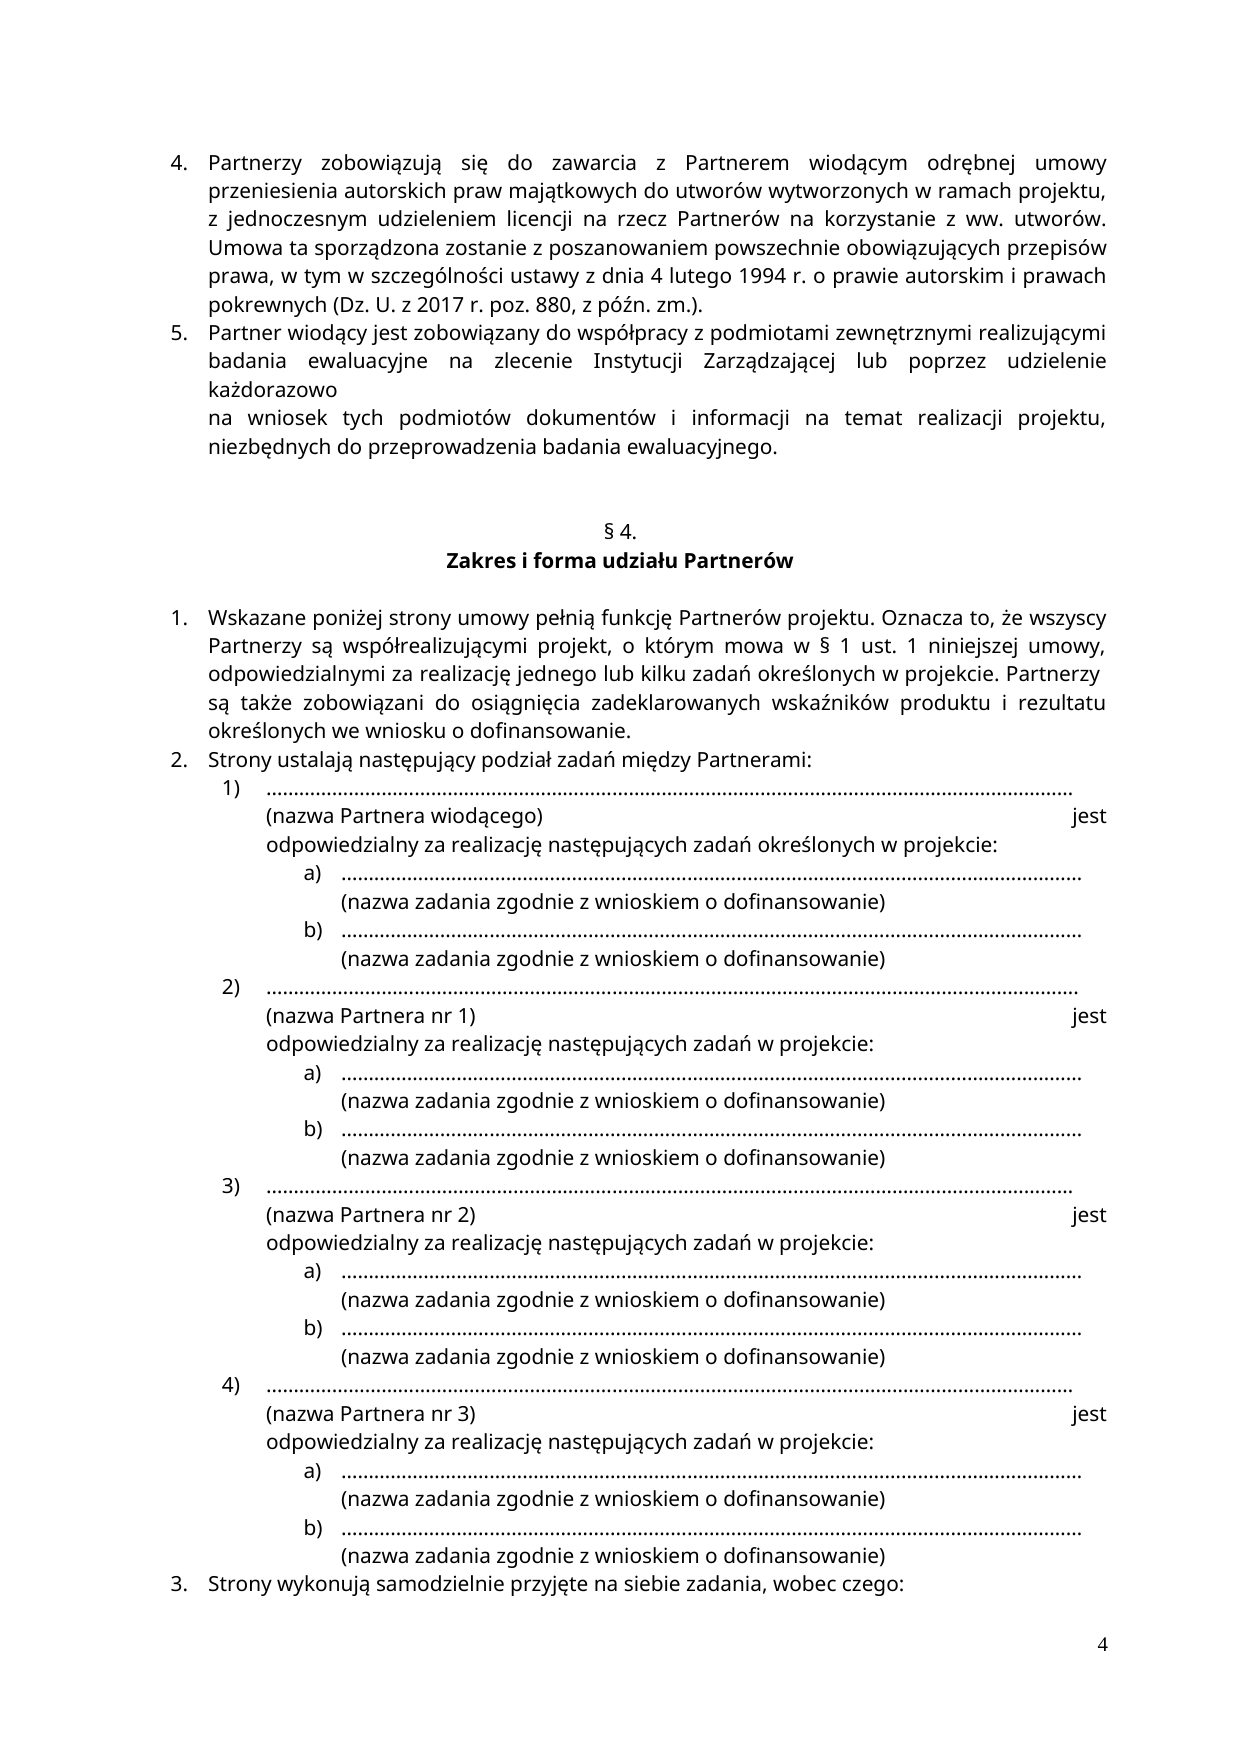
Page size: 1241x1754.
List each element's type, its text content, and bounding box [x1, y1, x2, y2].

list ………………………………………………………………………………………………………………………(nazwa zadania zgodnie z wnioskiem o dofinansowanie) [303, 1456, 1107, 1513]
list Partner wiodący jest zobowiązany do współpracy z podmiotami zewnętrznymi realizującymi badania ewaluacyjne na zlecenie Instytucji Zarządzającej lub poprzez udzielenie każdorazowo na wniosek tych podmiotów dokumentów i informacji na temat realizacji projektu, niezbędnych do przeprowadzenia badania ewaluacyjnego. [170, 318, 1107, 460]
text Zakres i forma udziału Partnerów [133, 546, 1107, 574]
list ………………………………………………………………………………………………………………………(nazwa zadania zgodnie z wnioskiem o dofinansowanie) [303, 1513, 1107, 1569]
list Strony wykonują samodzielnie przyjęte na siebie zadania, wobec czego: [170, 1569, 1107, 1598]
list ………………………………………………………………………………………………………………………(nazwa zadania zgodnie z wnioskiem o dofinansowanie) [303, 1114, 1107, 1171]
text § 4. [133, 517, 1107, 546]
list …………………………………………………………………………………………………………………………………(nazwa Partnera nr 2) jest odpowiedzialny za realizację następujących zadań w projekcie: [222, 1171, 1107, 1257]
list Strony ustalają następujący podział zadań między Partnerami: [170, 745, 1107, 773]
list ………………………………………………………………………………………………………………………(nazwa zadania zgodnie z wnioskiem o dofinansowanie) [303, 1257, 1107, 1313]
list ………………………………………………………………………………………………………………………(nazwa zadania zgodnie z wnioskiem o dofinansowanie) [303, 1313, 1107, 1370]
list ………………………………………………………………………………………………………………………(nazwa zadania zgodnie z wnioskiem o dofinansowanie) [303, 858, 1107, 915]
list ………………………………………………………………………………………………………………………(nazwa zadania zgodnie z wnioskiem o dofinansowanie) [303, 915, 1107, 972]
list Wskazane poniżej strony umowy pełnią funkcję Partnerów projektu. Oznacza to, że wszyscy Partnerzy są współrealizującymi projekt, o którym mowa w § 1 ust. 1 niniejszej umowy, odpowiedzialnymi za realizację jednego lub kilku zadań określonych w projekcie. Partnerzy są także zobowiązani do osiągnięcia zadeklarowanych wskaźników produktu i rezultatu określonych we wniosku o dofinansowanie. [170, 603, 1107, 745]
list …………………………………………………………………………………………………………………………………(nazwa Partnera nr 3) jest odpowiedzialny za realizację następujących zadań w projekcie: [222, 1370, 1107, 1456]
list ………………………………………………………………………………………………………………………(nazwa zadania zgodnie z wnioskiem o dofinansowanie) [303, 1058, 1107, 1114]
list ………………………………………………………………………………………………………………………………… (nazwa Partnera wiodącego) jest odpowiedzialny za realizację następujących zadań określonych w projekcie: [222, 773, 1107, 858]
list ………………………………………………………………………………………………………………………………….(nazwa Partnera nr 1) jest odpowiedzialny za realizację następujących zadań w projekcie: [222, 972, 1107, 1058]
list Partnerzy zobowiązują się do zawarcia z Partnerem wiodącym odrębnej umowy przeniesienia autorskich praw majątkowych do utworów wytworzonych w ramach projektu, z jednoczesnym udzieleniem licencji na rzecz Partnerów na korzystanie z ww. utworów. Umowa ta sporządzona zostanie z poszanowaniem powszechnie obowiązujących przepisów prawa, w tym w szczególności ustawy z dnia 4 lutego 1994 r. o prawie autorskim i prawach pokrewnych (Dz. U. z 2017 r. poz. 880, z późn. zm.). [170, 148, 1107, 318]
